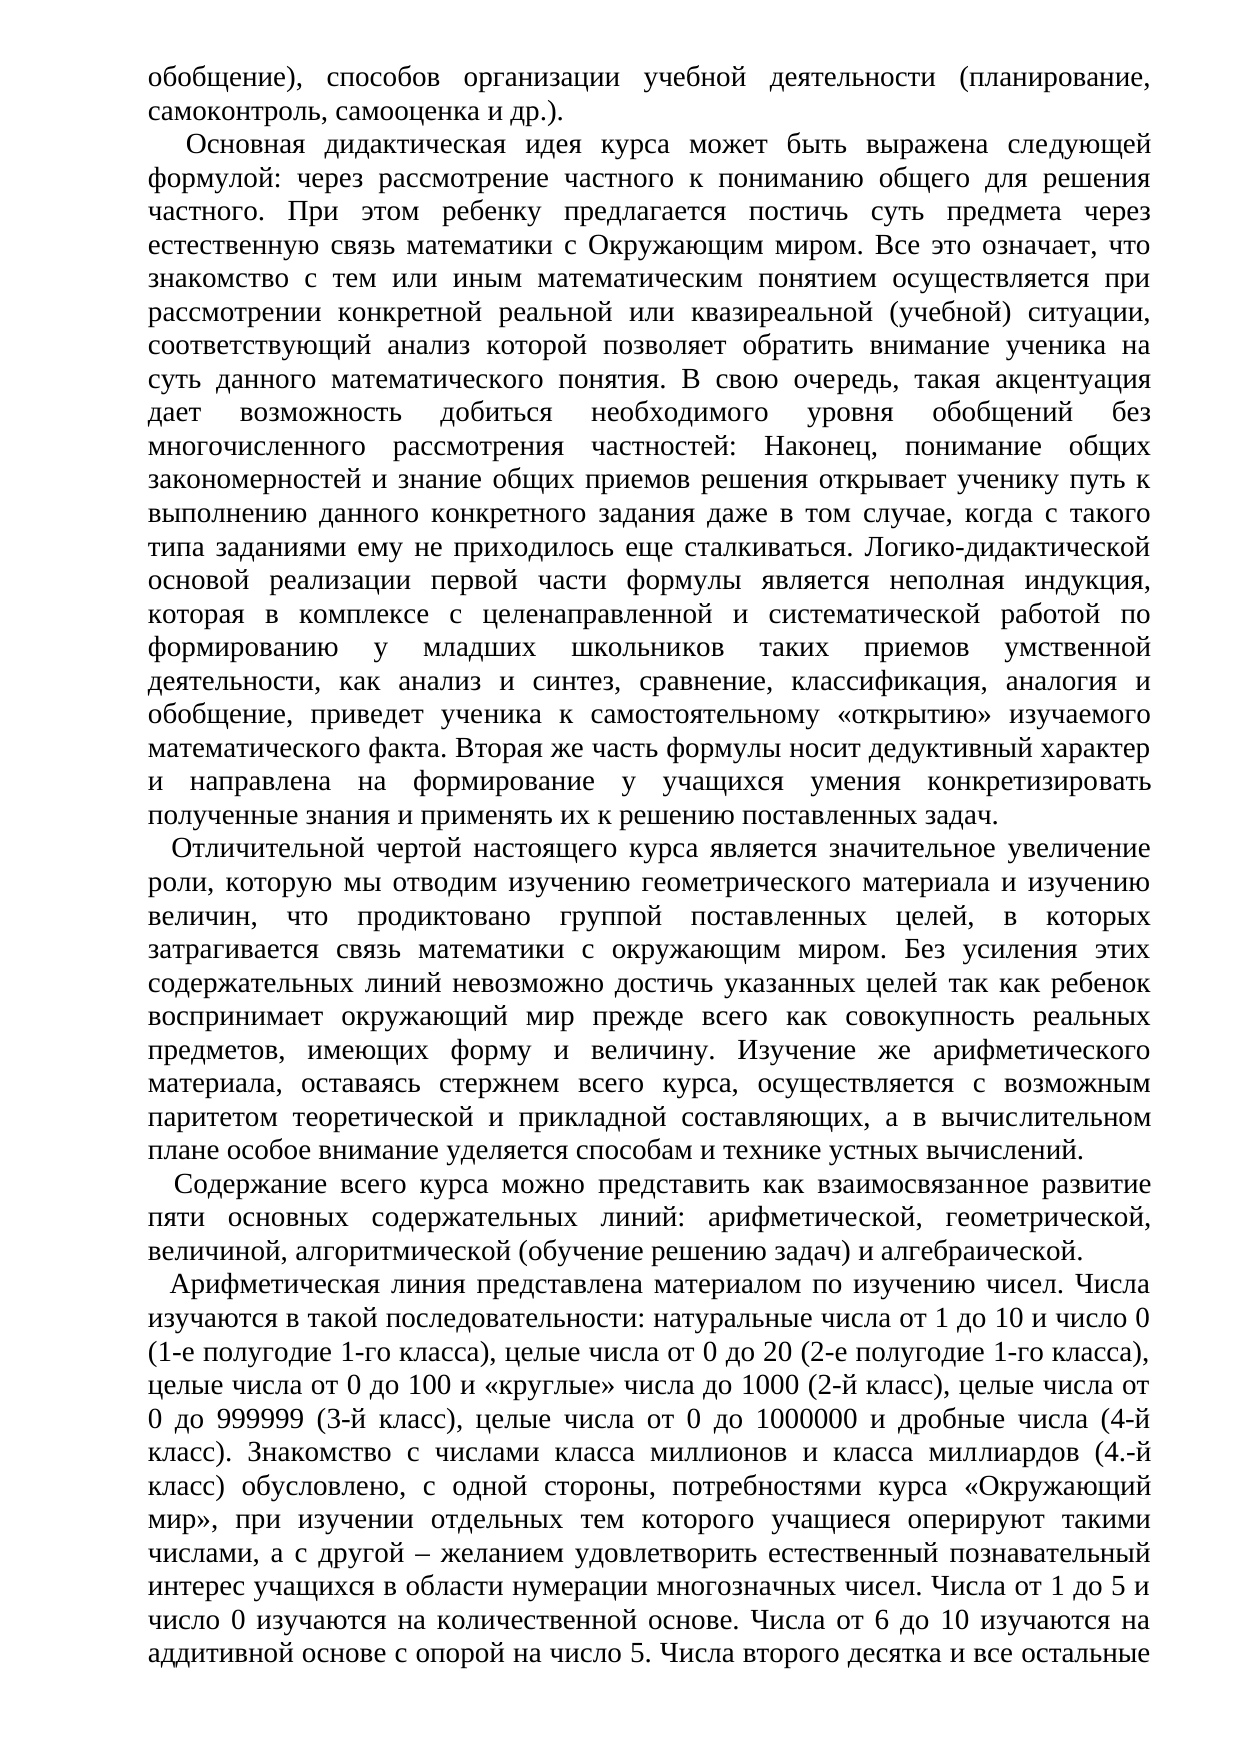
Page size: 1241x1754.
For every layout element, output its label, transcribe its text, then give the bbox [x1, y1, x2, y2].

text Содержание всего курса можно представить как взаимосвязанное развитие пяти основных содержательных линий: арифметической, геометрической, величиной, алгоритмической (обучение решению задач) и алгебраической. [148, 1166, 1151, 1267]
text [148, 1267, 1151, 1669]
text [148, 59, 1151, 126]
text Основная дидактическая идея курса может быть выражена следующей формулой: через рассмотрение частного к пониманию общего для решения частного. При этом ребенку предлагается постичь суть предмета через естественную связь математики с Окружающим миром. Все это означает, что знакомство с тем или иным математическим понятием осуществляется при рассмотрении конкретной реальной или квазиреальной (учебной) ситуации, соответствующий анализ которой позволяет обратить внимание ученика на суть данного математического понятия. В свою очередь, такая акцентуация дает возможность добиться необходимого уровня обобщений без многочисленного рассмотрения частностей: Наконец, понимание общих закономерностей и знание общих приемов решения открывает ученику путь к выполнению данного конкретного задания даже в том случае, когда с такого типа заданиями ему не приходилось еще сталкиваться. Логико-дидактической основой реализации первой части формулы является неполная индукция, которая в комплексе с целенаправленной и систематической работой по формированию у младших школьников таких приемов умственной деятельности, как анализ и синтез, сравнение, классификация, аналогия и обобщение, приведет ученика к самостоятельному «открытию» изучаемого математического факта. Вторая же часть формулы носит дедуктивный характер и направлена на формирование у учащихся умения конкретизировать полученные знания и применять их к решению поставленных задач. [148, 126, 1151, 831]
text Отличительной чертой настоящего курса является значительное увеличение роли, которую мы отводим изучению геометрического материала и изучению величин, что продиктовано группой поставленных целей, в которых затрагивается связь математики с окружающим миром. Без усиления этих содержательных линий невозможно достичь указанных целей так как ребенок воспринимает окружающий мир прежде всего как совокупность реальных предметов, имеющих форму и величину. Изучение же арифметического материала, оставаясь стержнем всего курса, осуществляется с возможным паритетом теоретической и прикладной составляющих, а в вычислительном плане особое внимание уделяется способам и технике устных вычислений. [148, 831, 1151, 1166]
